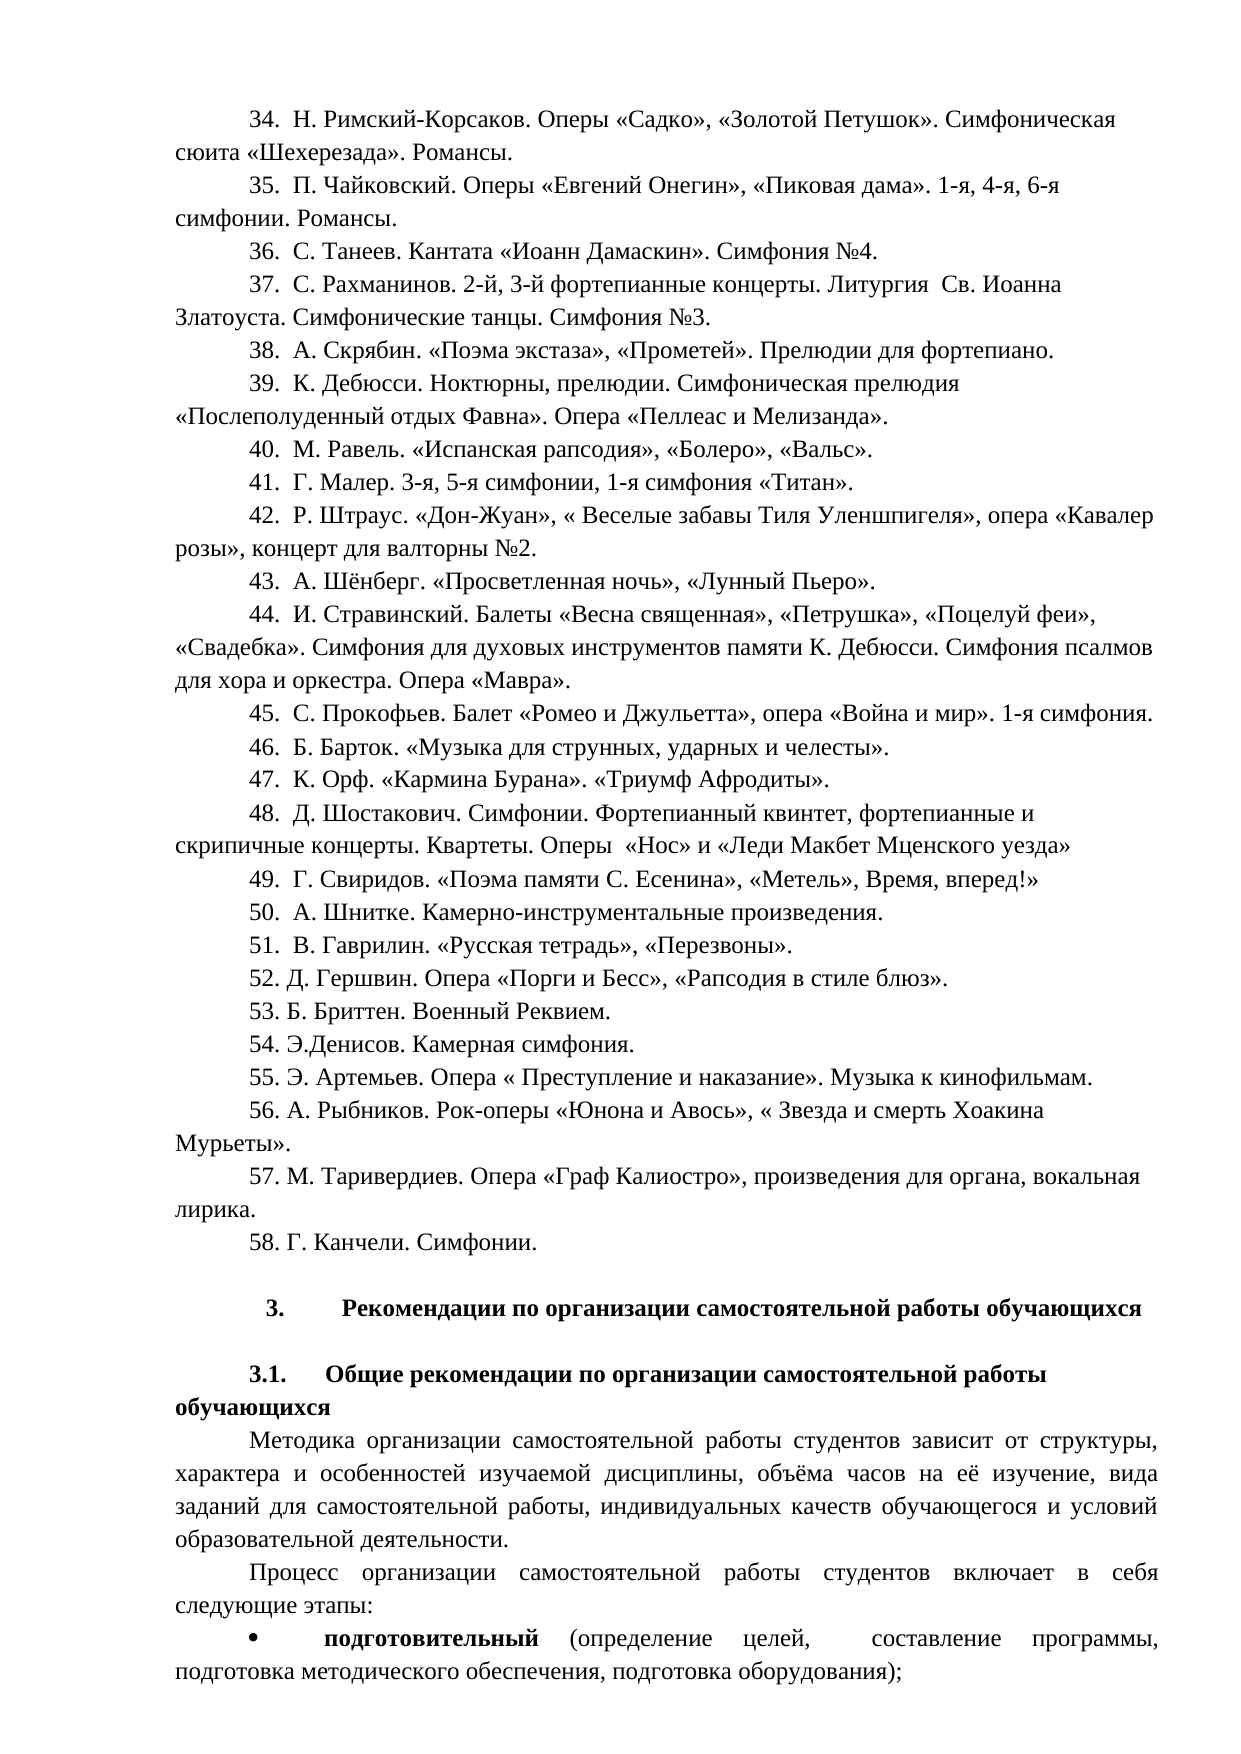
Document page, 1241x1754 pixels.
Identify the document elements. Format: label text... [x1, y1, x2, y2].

text 42. Р. Штраус. «Дон-Жуан», « Веселые забавы Тиля Уленшпигеля», опера «Кавалер розы», концерт для валторны №2. [175, 500, 1159, 562]
text 53. Б. Бриттен. Военный Реквием. [175, 996, 1159, 1024]
text 40. М. Равель. «Испанская рапсодия», «Болеро», «Вальс». [175, 434, 1159, 463]
text 45. С. Прокофьев. Балет «Ромео и Джульетта», опера «Война и мир». 1-я симфония. [175, 698, 1159, 727]
list Общие рекомендации по организации самостоятельной работы обучающихся [175, 1359, 1159, 1421]
text 41. Г. Малер. 3-я, 5-я симфонии, 1-я симфония «Титан». [175, 467, 1159, 496]
text 48. Д. Шостакович. Симфонии. Фортепианный квинтет, фортепианные и скрипичные концерты. Квартеты. Оперы «Нос» и «Леди Макбет Мценского уезда» [175, 798, 1159, 859]
text 38. А. Скрябин. «Поэма экстаза», «Прометей». Прелюдии для фортепиано. [175, 335, 1159, 364]
text Методика организации самостоятельной работы студентов зависит от структуры, характера и особенностей изучаемой дисциплины, объёма часов на её изучение, вида заданий для самостоятельной работы, индивидуальных качеств обучающегося и условий образовательной деятельности. [175, 1425, 1159, 1553]
text 43. А. Шёнберг. «Просветленная ночь», «Лунный Пьеро». [175, 566, 1159, 595]
text 36. С. Танеев. Кантата «Иоанн Дамаскин». Симфония №4. [175, 236, 1159, 265]
text 34. Н. Римский-Корсаков. Оперы «Садко», «Золотой Петушок». Симфоническая сюита «Шехерезада». Романсы. [175, 104, 1159, 166]
text 46. Б. Барток. «Музыка для струнных, ударных и челесты». [175, 732, 1159, 760]
text 49. Г. Свиридов. «Поэма памяти С. Есенина», «Метель», Время, вперед!» [175, 864, 1159, 892]
list Рекомендации по организации самостоятельной работы обучающихся [175, 1293, 1159, 1322]
text 44. И. Стравинский. Балеты «Весна священная», «Петрушка», «Поцелуй феи», «Свадебка». Симфония для духовых инструментов памяти К. Дебюсси. Симфония псалмов для хора и оркестра. Опера «Мавра». [175, 599, 1159, 694]
text 55. Э. Артемьев. Опера « Преступление и наказание». Музыка к кинофильмам. [175, 1062, 1159, 1091]
text 54. Э.Денисов. Камерная симфония. [175, 1029, 1159, 1057]
text 35. П. Чайковский. Оперы «Евгений Онегин», «Пиковая дама». 1-я, 4-я, 6-я симфонии. Романсы. [175, 170, 1159, 232]
text 56. А. Рыбников. Рок-оперы «Юнона и Авось», « Звезда и смерть Хоакина Мурьеты». [175, 1095, 1159, 1157]
text 50. А. Шнитке. Камерно-инструментальные произведения. [175, 897, 1159, 925]
text 47. К. Орф. «Кармина Бурана». «Триумф Афродиты». [175, 764, 1159, 793]
text 52. Д. Гершвин. Опера «Порги и Бесс», «Рапсодия в стиле блюз». [175, 963, 1159, 991]
text . Канчели. Симфонии. [175, 1227, 1159, 1256]
text Процесс организации самостоятельной работы студентов включает в себя следующие этапы: [175, 1557, 1159, 1619]
text 37. С. Рахманинов. 2-й, 3-й фортепианные концерты. Литургия Св. Иоанна Златоуста. Симфонические танцы. Симфония №3. [175, 269, 1159, 331]
text . Таривердиев. Опера «Граф Калиостро», произведения для органа, вокальная лирика. [175, 1161, 1159, 1223]
text 39. К. Дебюсси. Ноктюрны, прелюдии. Симфоническая прелюдия «Послеполуденный отдых Фавна». Опера «Пеллеас и Мелизанда». [175, 368, 1159, 430]
list подготовительный (определение целей, составление программы, подготовка методического обеспечения, подготовка оборудования); [175, 1623, 1159, 1685]
text 51. В. Гаврилин. «Русская тетрадь», «Перезвоны». [175, 930, 1159, 958]
